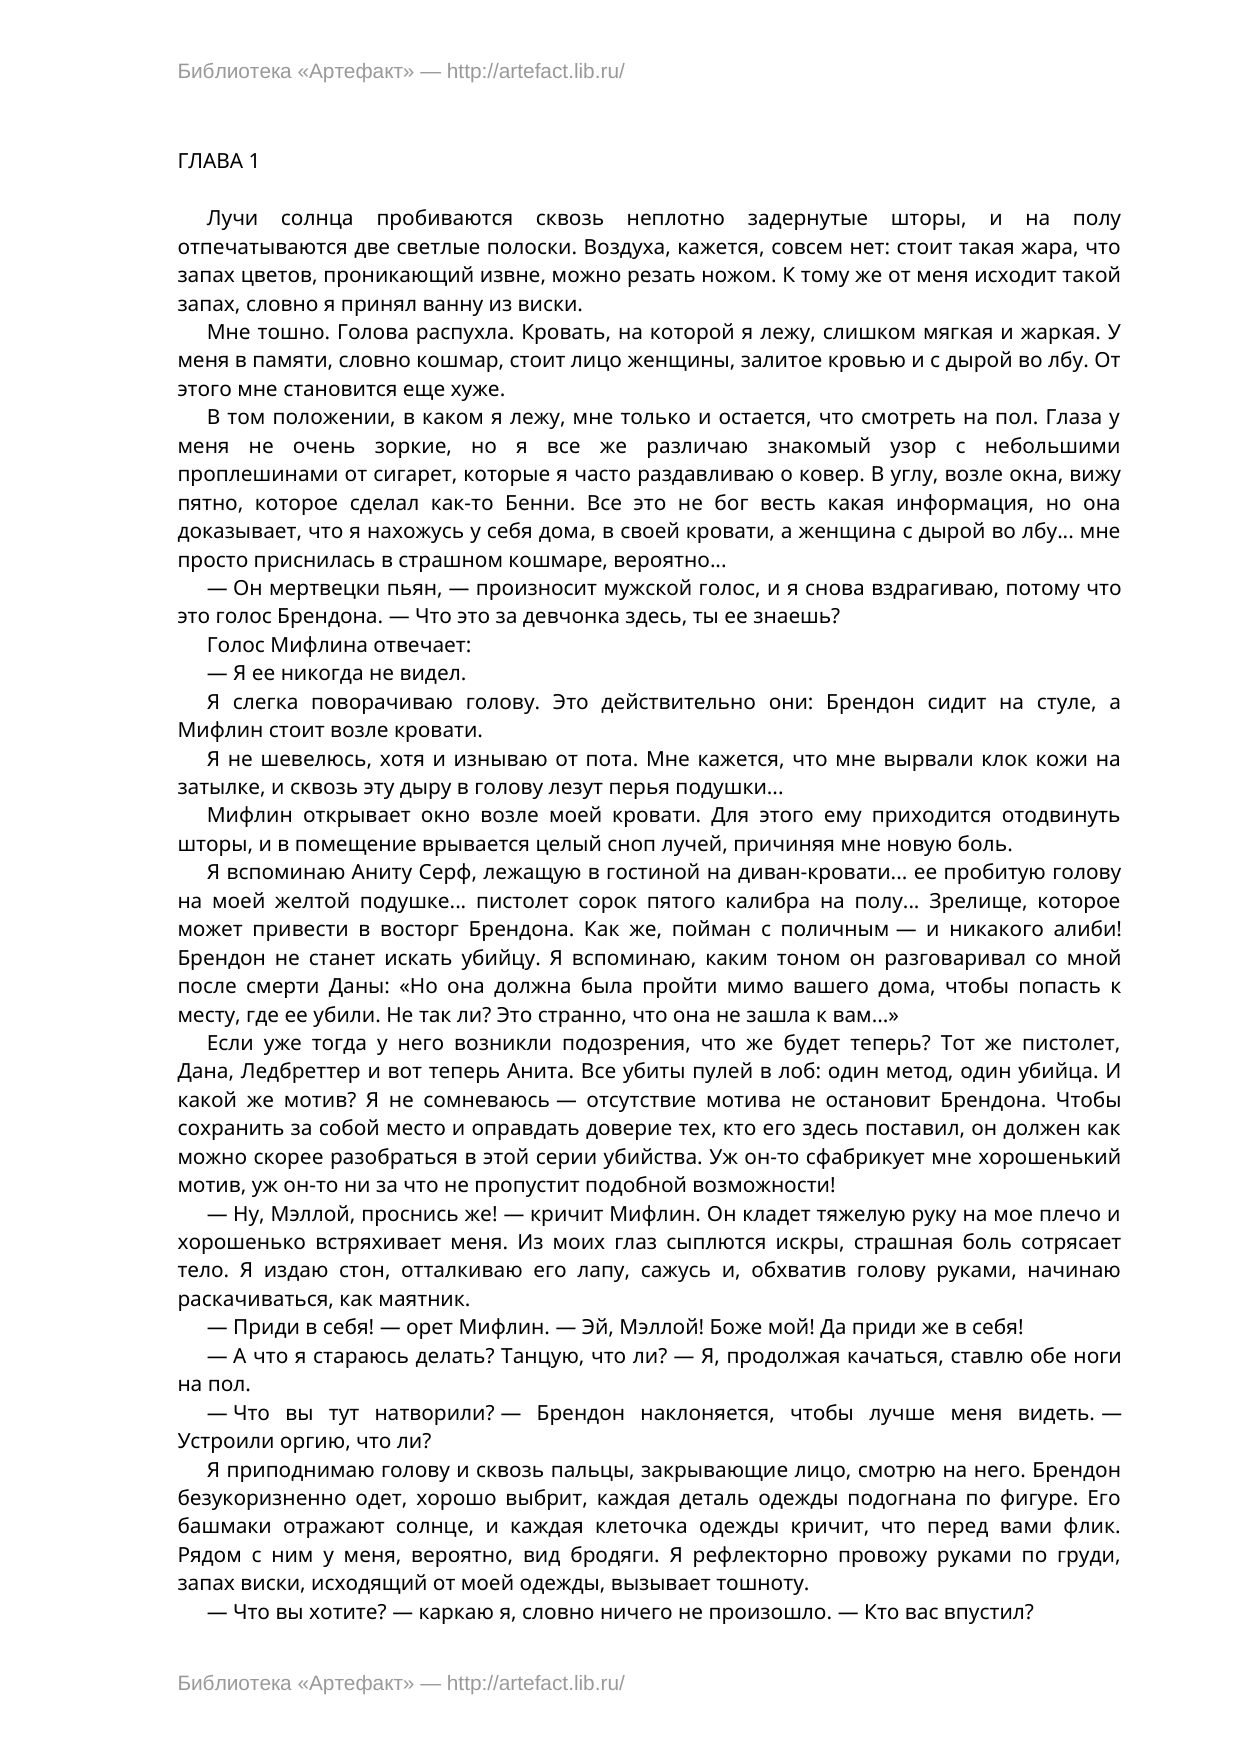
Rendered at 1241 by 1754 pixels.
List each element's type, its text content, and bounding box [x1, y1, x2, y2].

text Я вспоминаю Аниту Серф, лежащую в гостиной на диван-кровати... ее пробитую голову на моей желтой подушке... пистолет сорок пятого калибра на полу... Зрелище, которое может привести в восторг Брендона. Как же, пойман с поличным — и никакого алиби! Брендон не станет искать убийцу. Я вспоминаю, каким тоном он разговаривал со мной после смерти Даны: «Но она должна была пройти мимо вашего дома, чтобы попасть к месту, где ее убили. Не так ли? Это странно, что она не зашла к вам...» [177, 857, 1122, 1028]
text — Ну, Мэллой, проснись же! — кричит Мифлин. Он кладет тяжелую руку на мое плечо и хорошенько встряхивает меня. Из моих глаз сыплются искры, страшная боль сотрясает тело. Я издаю стон, отталкиваю его лапу, сажусь и, обхватив голову руками, начинаю раскачиваться, как маятник. [177, 1199, 1122, 1312]
text Если уже тогда у него возникли подозрения, что же будет теперь? Тот же пистолет, Дана, Ледбреттер и вот теперь Анита. Все убиты пулей в лоб: один метод, один убийца. И какой же мотив? Я не сомневаюсь — отсутствие мотива не остановит Брендона. Чтобы сохранить за собой место и оправдать доверие тех, кто его здесь поставил, он должен как можно скорее разобраться в этой серии убийства. Уж он-то сфабрикует мне хорошенький мотив, уж он-то ни за что не пропустит подобной возможности! [177, 1028, 1122, 1199]
text Я слегка поворачиваю голову. Это действительно они: Брендон сидит на стуле, а Мифлин стоит возле кровати. [177, 687, 1122, 744]
text Мифлин открывает окно возле моей кровати. Для этого ему приходится отодвинуть шторы, и в помещение врывается целый сноп лучей, причиняя мне новую боль. [177, 801, 1122, 857]
text — Что вы тут натворили? — Брендон наклоняется, чтобы лучше меня видеть. — Устроили оргию, что ли? [177, 1398, 1122, 1455]
text — Что вы хотите? — каркаю я, словно ничего не произошло. — Кто вас впустил? [177, 1597, 1122, 1625]
text — Я ее никогда не видел. [177, 658, 1122, 687]
text Лучи солнца пробиваются сквозь неплотно задернутые шторы, и на полу отпечатываются две светлые полоски. Воздуха, кажется, совсем нет: стоит такая жара, что запах цветов, проникающий извне, можно резать ножом. К тому же от меня исходит такой запах, словно я принял ванну из виски. [177, 203, 1122, 317]
text Я не шевелюсь, хотя и изнываю от пота. Мне кажется, что мне вырвали клок кожи на затылке, и сквозь эту дыру в голову лезут перья подушки... [177, 744, 1122, 801]
text Я приподнимаю голову и сквозь пальцы, закрывающие лицо, смотрю на него. Брендон безукоризненно одет, хорошо выбрит, каждая деталь одежды подогнана по фигуре. Его башмаки отражают солнце, и каждая клеточка одежды кричит, что перед вами флик. Рядом с ним у меня, вероятно, вид бродяги. Я рефлекторно провожу руками по груди, запах виски, исходящий от моей одежды, вызывает тошноту. [177, 1455, 1122, 1597]
text — Приди в себя! — орет Мифлин. — Эй, Мэллой! Боже мой! Да приди же в себя! [177, 1312, 1122, 1341]
text Мне тошно. Голова распухла. Кровать, на которой я лежу, слишком мягкая и жаркая. У меня в памяти, словно кошмар, стоит лицо женщины, залитое кровью и с дырой во лбу. От этого мне становится еще хуже. [177, 317, 1122, 402]
text В том положении, в каком я лежу, мне только и остается, что смотреть на пол. Глаза у меня не очень зоркие, но я все же различаю знакомый узор с небольшими проплешинами от сигарет, которые я часто раздавливаю о ковер. В углу, возле окна, вижу пятно, которое сделал как-то Бенни. Все это не бог весть какая информация, но она доказывает, что я нахожусь у себя дома, в своей кровати, а женщина с дырой во лбу... мне просто приснилась в страшном кошмаре, вероятно... [177, 402, 1122, 573]
text — А что я стараюсь делать? Танцую, что ли? — Я, продолжая качаться, ставлю обе ноги на пол. [177, 1341, 1122, 1398]
text — Он мертвецки пьян, — произносит мужской голос, и я снова вздрагиваю, потому что это голос Брендона. — Что это за девчонка здесь, ты ее знаешь? [177, 573, 1122, 630]
text Голос Мифлина отвечает: [177, 630, 1122, 658]
text ГЛАВА 1 [177, 147, 1122, 175]
